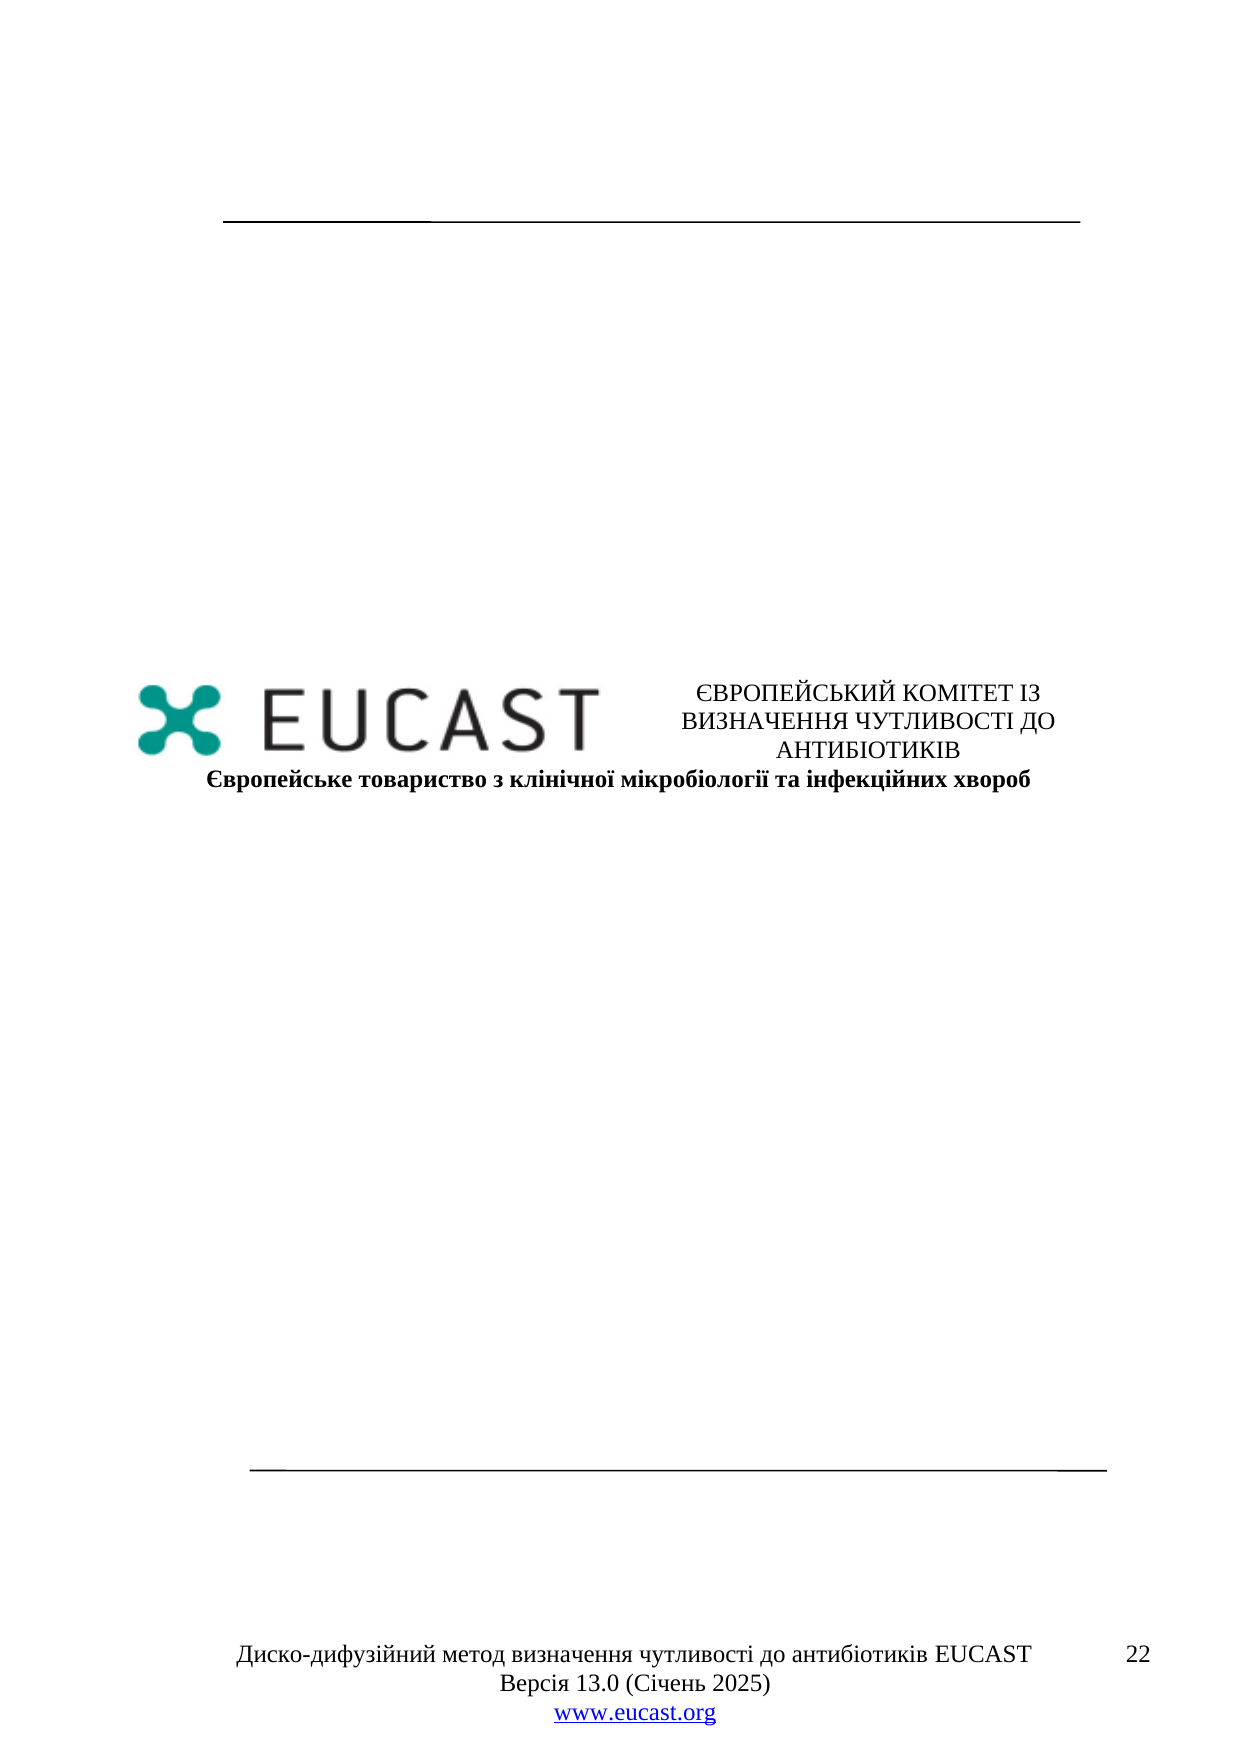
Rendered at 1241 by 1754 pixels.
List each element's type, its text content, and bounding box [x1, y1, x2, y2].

picture [129, 677, 607, 763]
table_header ЄВРОПЕЙСЬКИЙ КОМІТЕТ ІЗ ВИЗНАЧЕННЯ ЧУТЛИВОСТІ ДО АНТИБІОТИКІВ [618, 678, 1119, 764]
table_cell Європейське товариство з клінічної мікробіології та інфекційних хвороб [118, 764, 1119, 793]
table_header [118, 678, 617, 764]
